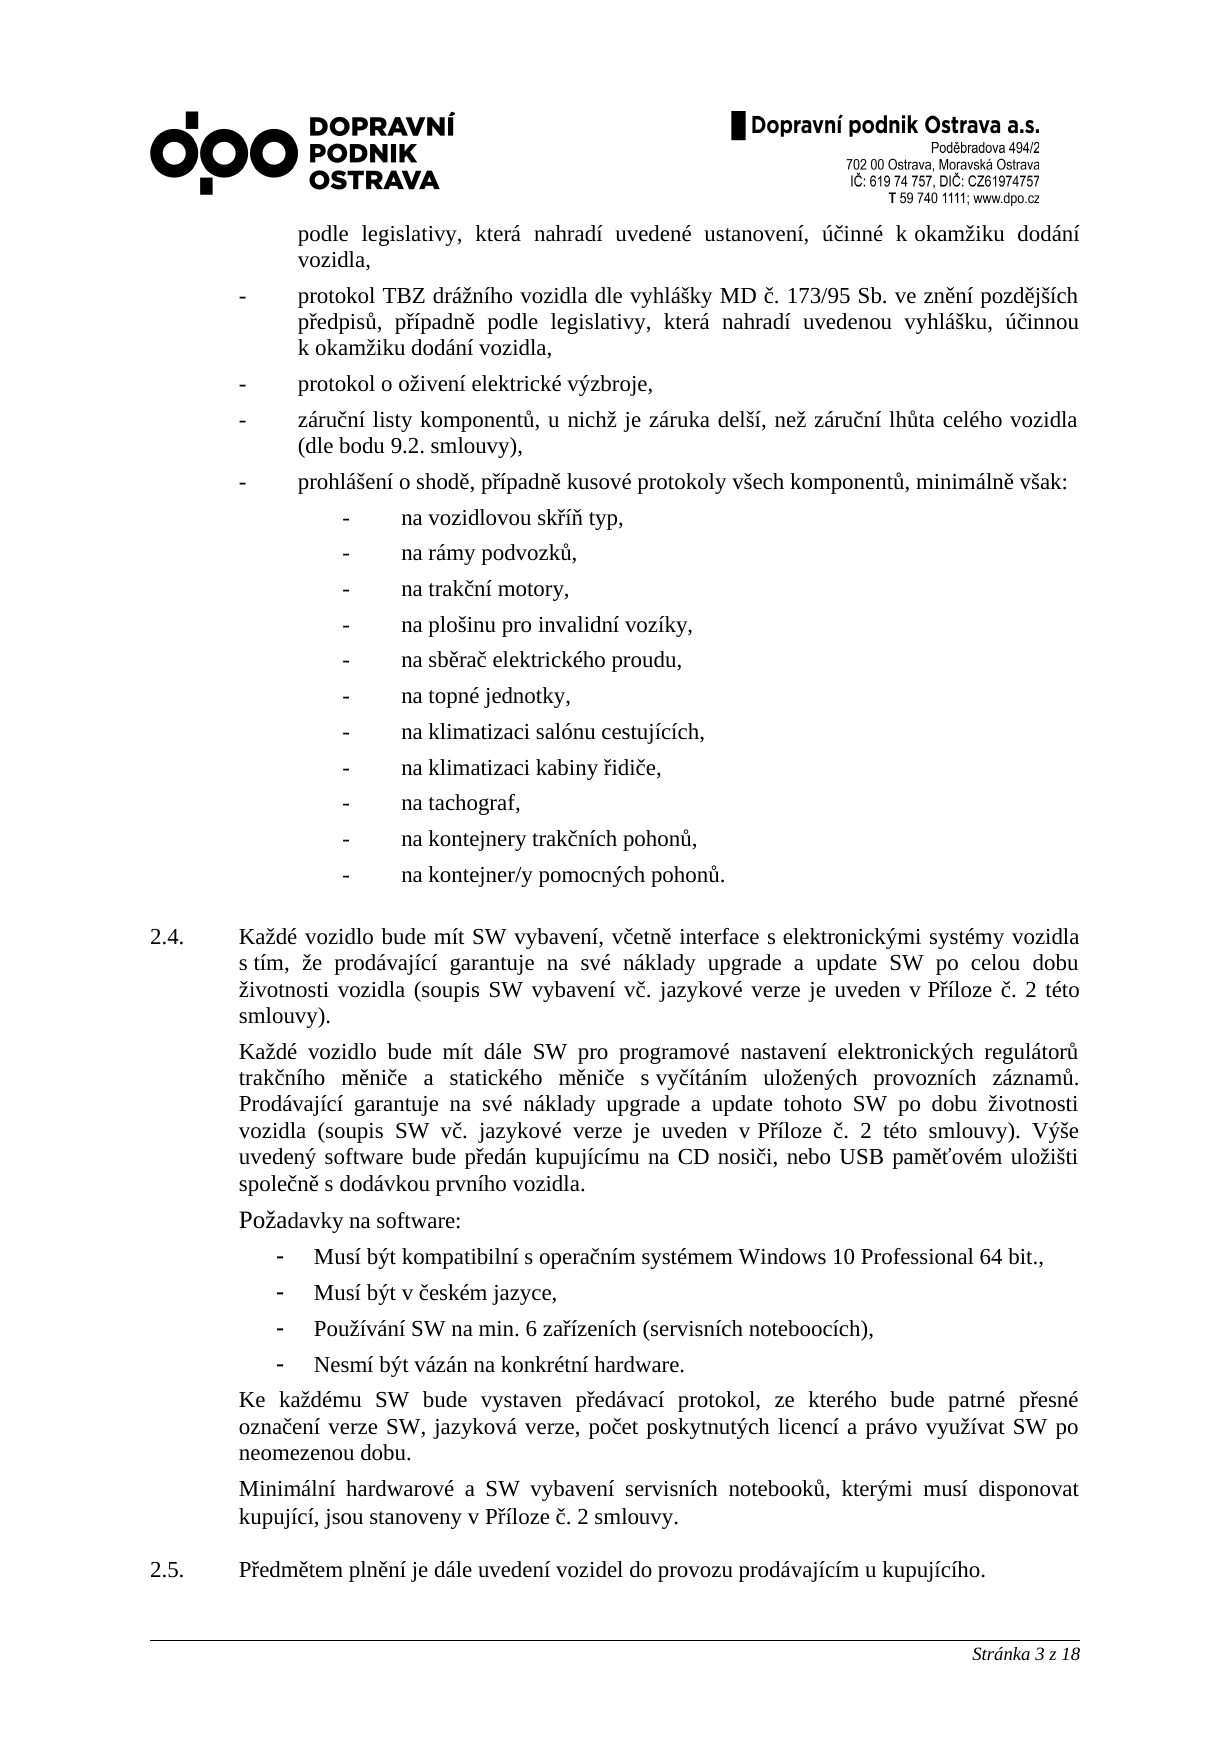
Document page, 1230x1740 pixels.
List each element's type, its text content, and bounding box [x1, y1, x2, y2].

list na vozidlovou skříň typ, [342, 504, 1080, 530]
list Každé vozidlo bude mít SW vybavení, včetně interface s elektronickými systémy vozidla s tím, že prodávající garantuje na své náklady upgrade a update SW po celou dobu životnosti vozidla (soupis SW vybavení vč. jazykové verze je uveden v Příloze č. 2 této smlouvy). [150, 923, 1080, 1028]
text Požadavky na software: [239, 1205, 1080, 1234]
text Každé vozidlo bude mít dále SW pro programové nastavení elektronických regulátorů trakčního měniče a statického měniče s vyčítáním uložených provozních záznamů. Prodávající garantuje na své náklady upgrade a update tohoto SW po dobu životnosti vozidla (soupis SW vč. jazykové verze je uveden v Příloze č. 2 této smlouvy). Výše uvedený software bude předán kupujícímu na CD nosiči, nebo USB paměťovém uložišti společně s dodávkou prvního vozidla. [239, 1038, 1080, 1196]
picture [731, 111, 1040, 206]
text Ke každému SW bude vystaven předávací protokol, ze kterého bude patrné přesné označení verze SW, jazyková verze, počet poskytnutých licencí a právo využívat SW po neomezenou dobu. [239, 1386, 1080, 1465]
list Používání SW na min. 6 zařízeních (servisních noteboocích), [276, 1315, 1080, 1341]
list na kontejner/y pomocných pohonů. [342, 861, 1080, 887]
list Předmětem plnění je dále uvedení vozidel do provozu prodávajícím u kupujícího. [150, 1556, 1080, 1583]
text Minimální hardwarové a SW vybavení servisních notebooků, kterými musí disponovat kupující, jsou stanoveny v Příloze č. 2 smlouvy. [239, 1475, 1080, 1530]
list protokol TBZ drážního vozidla dle vyhlášky MD č. 173/95 Sb. ve znění pozdějších předpisů, případně podle legislativy, která nahradí uvedenou vyhlášku, účinnou k okamžiku dodání vozidla, [239, 282, 1080, 361]
list protokol o oživení elektrické výzbroje, [239, 370, 1080, 396]
list na kontejnery trakčních pohonů, [342, 825, 1080, 852]
list na trakční motory, [342, 575, 1080, 601]
list Musí být kompatibilní s operačním systémem Windows 10 Professional 64 bit., [276, 1243, 1080, 1270]
list Musí být v českém jazyce, [276, 1279, 1080, 1306]
list na klimatizaci salónu cestujících, [342, 718, 1080, 744]
list na rámy podvozků, [342, 539, 1080, 566]
list na sběrač elektrického proudu, [342, 647, 1080, 673]
list prohlášení o shodě, případně kusové protokoly všech komponentů, minimálně však: [239, 468, 1080, 494]
list na topné jednotky, [342, 682, 1080, 709]
list na tachograf, [342, 789, 1080, 816]
list Nesmí být vázán na konkrétní hardware. [276, 1351, 1080, 1377]
picture [150, 111, 456, 195]
list záruční listy komponentů, u nichž je záruka delší, než záruční lhůta celého vozidla (dle bodu 9.2. smlouvy), [239, 406, 1080, 458]
list na plošinu pro invalidní vozíky, [342, 611, 1080, 637]
list na klimatizaci kabiny řidiče, [342, 754, 1080, 780]
